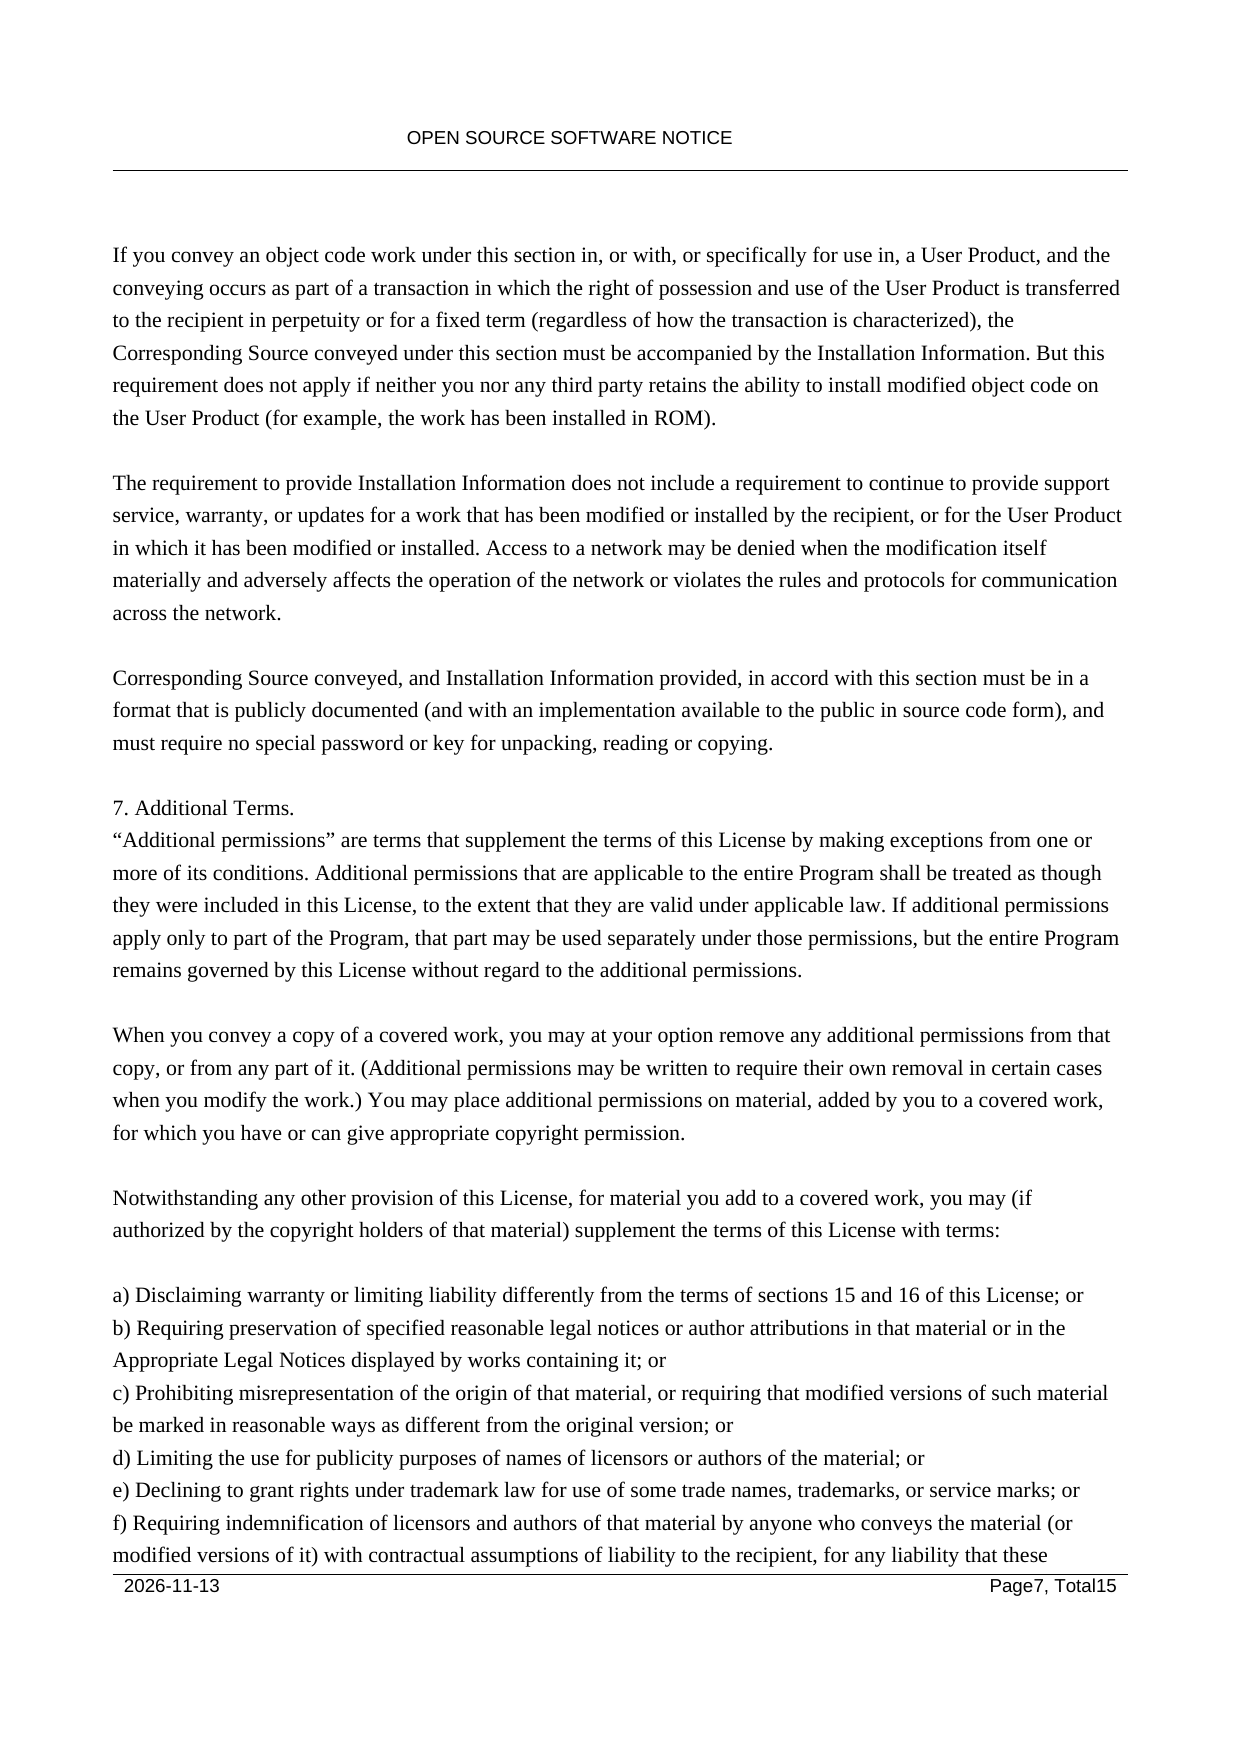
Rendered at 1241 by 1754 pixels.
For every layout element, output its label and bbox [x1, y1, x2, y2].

text [112, 206, 1128, 1571]
